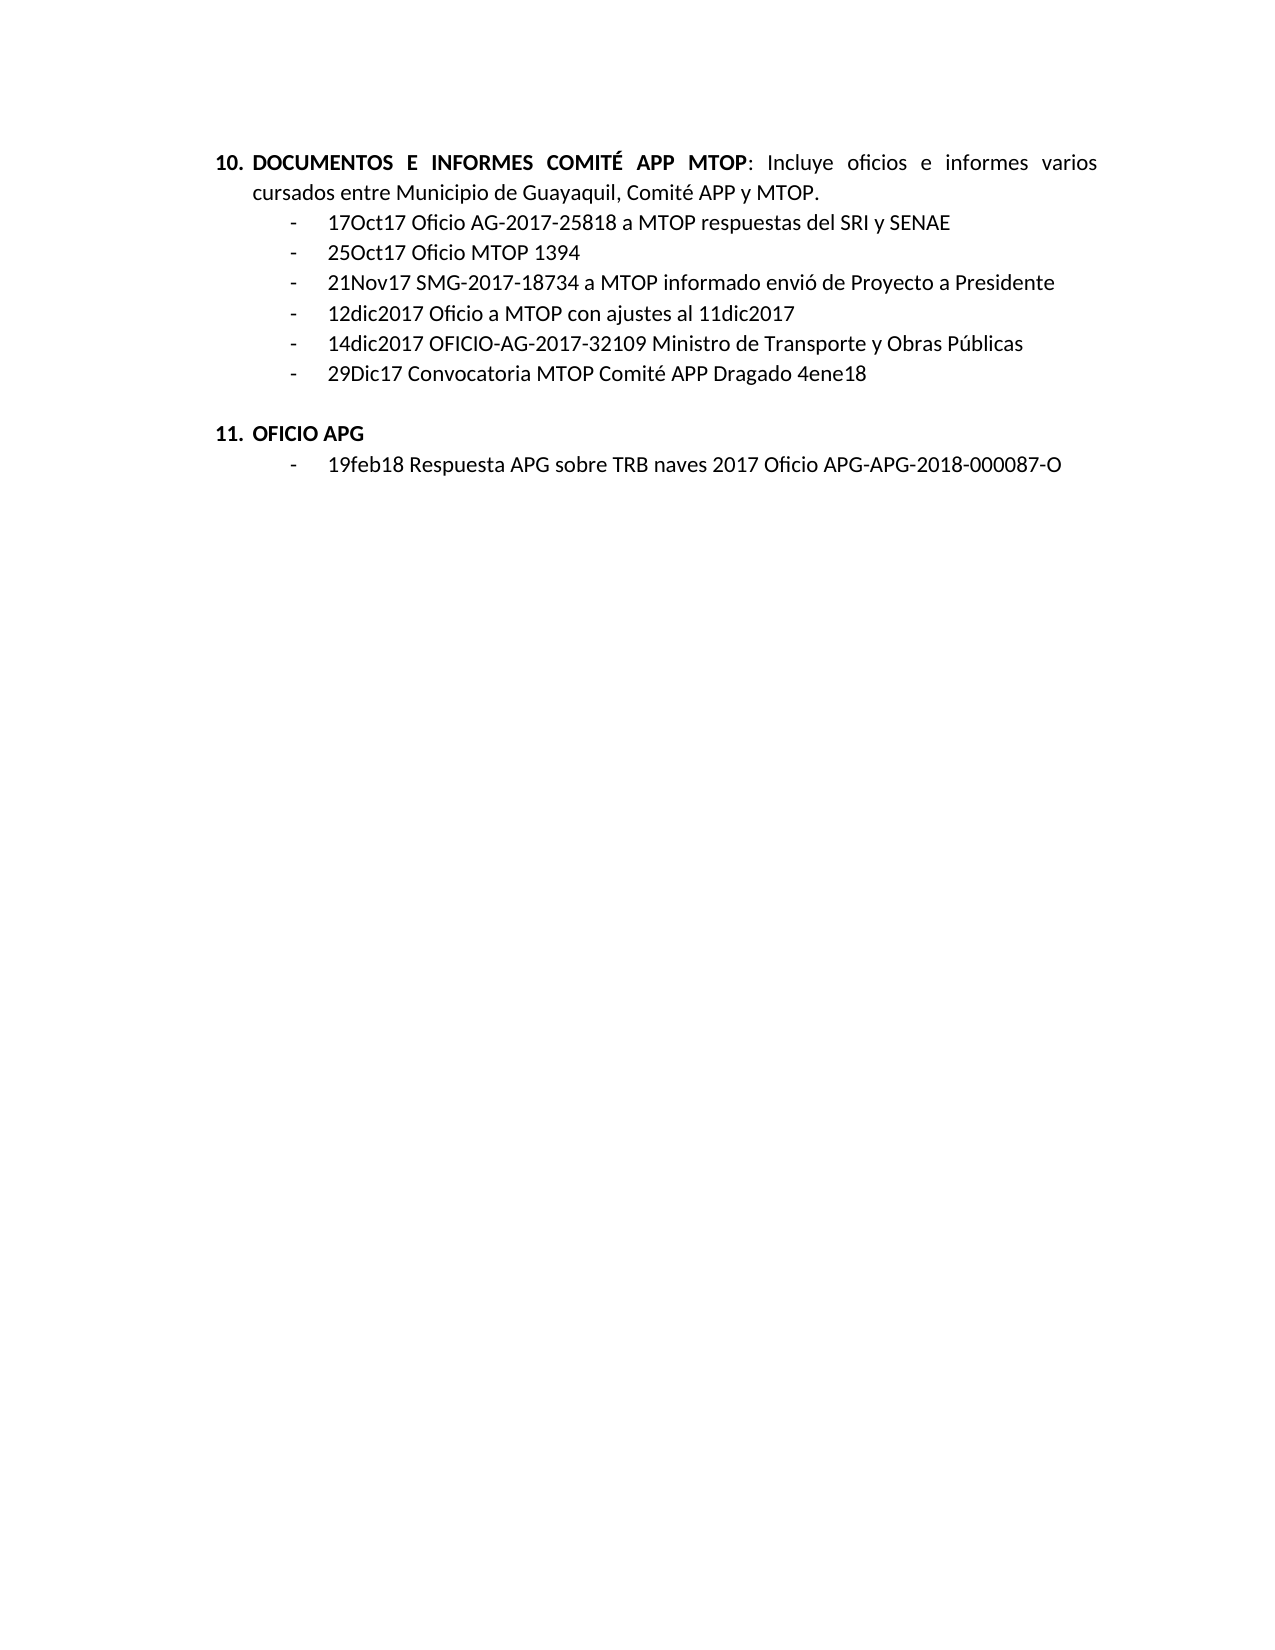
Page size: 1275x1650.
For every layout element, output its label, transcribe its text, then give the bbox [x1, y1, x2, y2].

list 12dic2017 Oficio a MTOP con ajustes al 11dic2017 [290, 299, 1098, 327]
list 21Nov17 SMG-2017-18734 a MTOP informado envió de Proyecto a Presidente [290, 268, 1098, 296]
list 29Dic17 Convocatoria MTOP Comité APP Dragado 4ene18 [290, 359, 1098, 387]
list 17Oct17 Oficio AG-2017-25818 a MTOP respuestas del SRI y SENAE [290, 208, 1098, 236]
list 25Oct17 Oficio MTOP 1394 [290, 238, 1098, 266]
list 19feb18 Respuesta APG sobre TRB naves 2017 Oficio APG-APG-2018-000087-O [290, 450, 1098, 478]
list OFICIO APG [215, 419, 1098, 447]
list 14dic2017 OFICIO-AG-2017-32109 Ministro de Transporte y Obras Públicas [290, 329, 1098, 357]
list DOCUMENTOS E INFORMES COMITÉ APP MTOP: Incluye oficios e informes varios cursados entre Municipio de Guayaquil, Comité APP y MTOP. [215, 148, 1098, 206]
